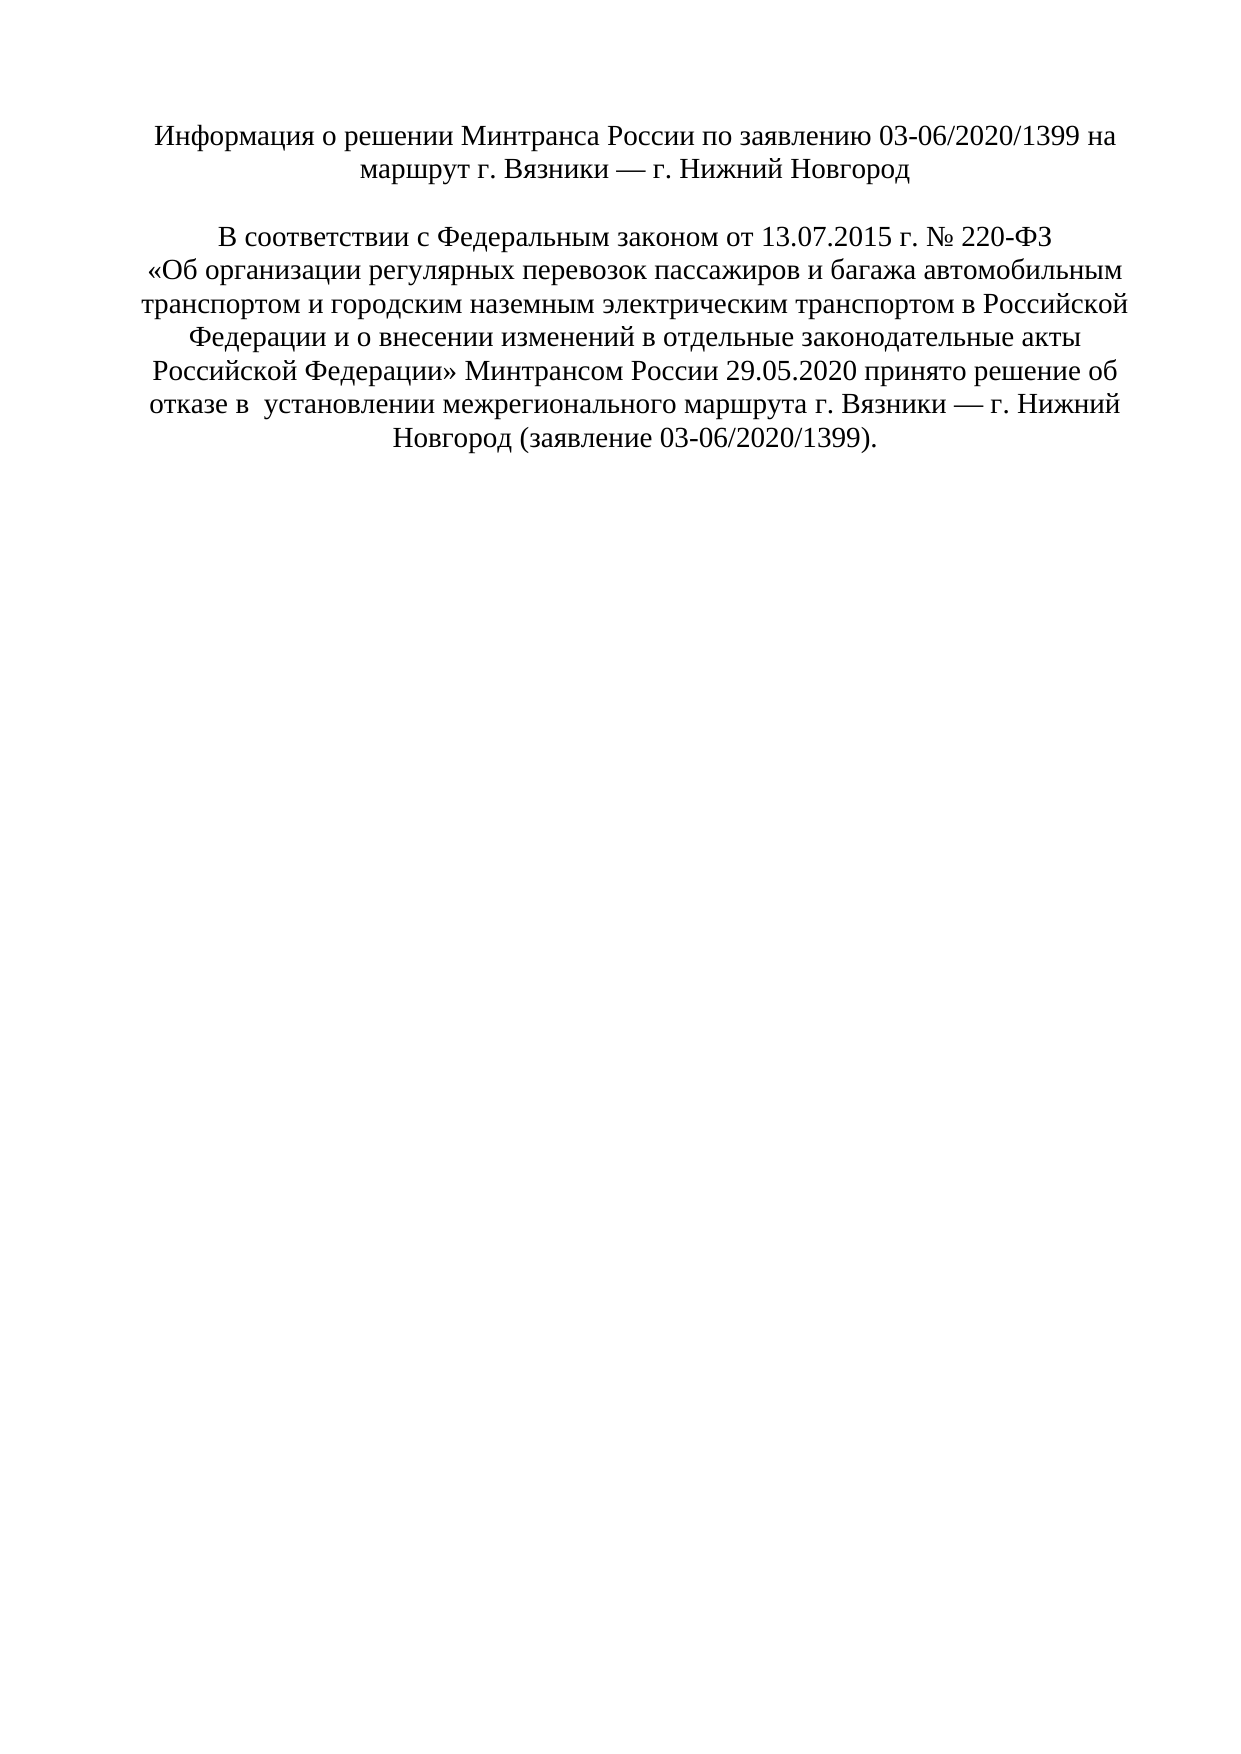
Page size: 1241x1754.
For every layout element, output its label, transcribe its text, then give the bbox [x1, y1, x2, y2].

text Информация о решении Минтранса России по заявлению 03-06/2020/1399 на маршрут г. Вязники — г. Нижний Новгород [118, 118, 1152, 185]
text В соответствии с Федеральным законом от 13.07.2015 г. № 220-ФЗ «Об организации регулярных перевозок пассажиров и багажа автомобильным транспортом и городским наземным электрическим транспортом в Российской Федерации и о внесении изменений в отдельные законодательные акты Российской Федерации» Минтрансом России 29.05.2020 принято решение об отказе в установлении межрегионального маршрута г. Вязники — г. Нижний Новгород (заявление 03-06/2020/1399). [118, 219, 1152, 453]
